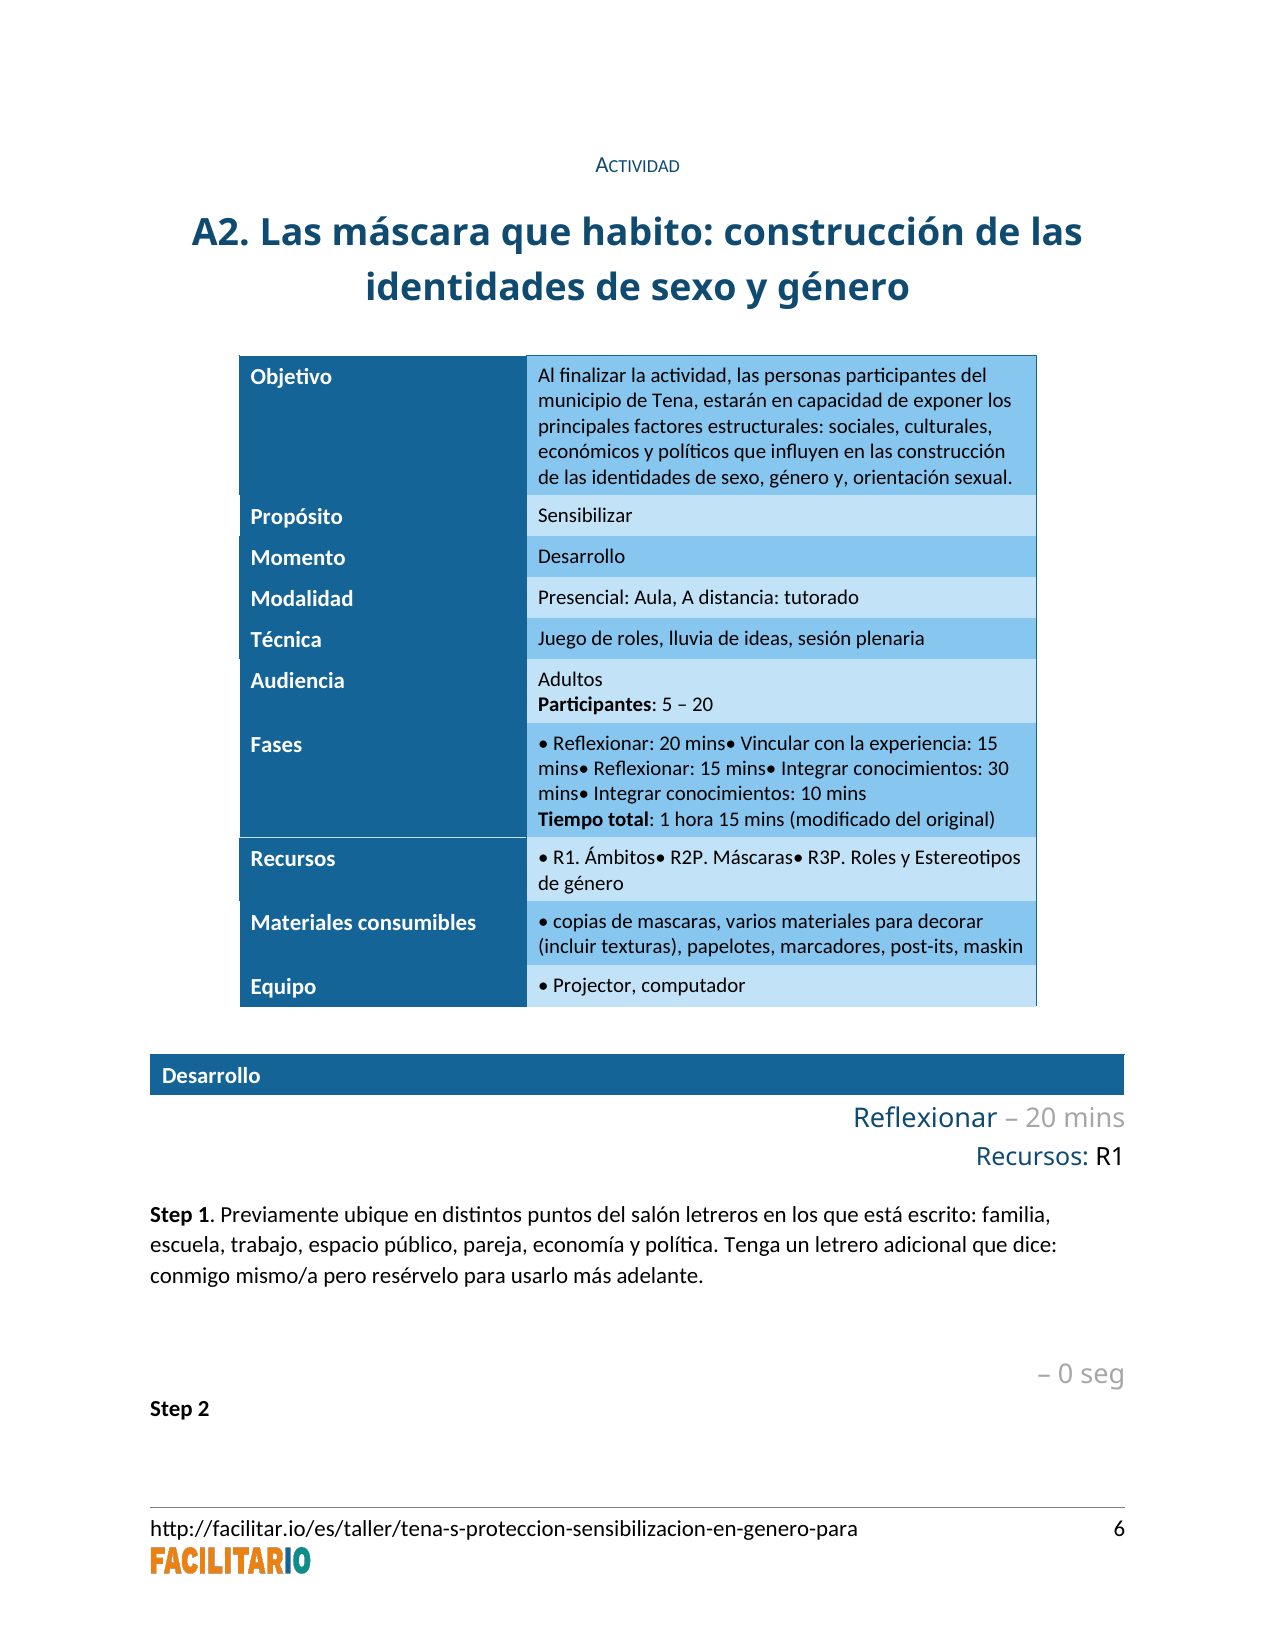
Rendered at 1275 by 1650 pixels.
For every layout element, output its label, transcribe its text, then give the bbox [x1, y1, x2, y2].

table_cell • copias de mascaras, varios materiales para decorar (incluir texturas), papelotes, marcadores, post-its, maskin [527, 901, 1036, 965]
table_cell Presencial: Aula, A distancia: tutorado [527, 577, 1036, 618]
subtitle – 0 seg [150, 1354, 1125, 1391]
table_cell • Projector, computador [527, 965, 1036, 1006]
table_cell Desarrollo [527, 536, 1036, 577]
table_cell Modalidad [240, 578, 526, 618]
subtitle A2. Las máscara que habito: construcción de las identidades de sexo y género [150, 205, 1125, 311]
text Step 2 [150, 1394, 1125, 1422]
table_cell • Reflexionar: 20 mins Tiempo total: 1 hora 15 mins (modificado del original) [527, 723, 1036, 837]
table_cell • R1. Ámbitos [527, 838, 1036, 901]
table_cell Propósito [240, 496, 526, 536]
table_cell Sensibilizar [527, 495, 1036, 536]
picture [145, 1544, 315, 1576]
table_cell Audiencia [240, 660, 526, 723]
table_cell Técnica [240, 619, 526, 659]
text Recursos: R1 [150, 1139, 1125, 1173]
text Actividad [150, 150, 1125, 178]
subtitle Reflexionar – 20 mins [150, 1099, 1125, 1136]
text Step 1. Previamente ubique en distintos puntos del salón letreros en los que está escrito: familia, escuela, trabajo, espacio público, pareja, economía y política. Tenga un letrero adicional que dice: conmigo mismo/a pero resérvelo para usarlo más adelante. [150, 1200, 1125, 1289]
table_cell Recursos [240, 839, 526, 901]
table_header Desarrollo [151, 1055, 1124, 1095]
table_cell Fases [240, 724, 526, 837]
table_cell Equipo [240, 966, 526, 1006]
table_cell Materiales consumibles [240, 902, 526, 965]
table_cell Juego de roles, lluvia de ideas, sesión plenaria [527, 618, 1036, 659]
table_cell Adultos Participantes: 5 – 20 [527, 659, 1036, 723]
table_header Al finalizar la actividad, las personas participantes del municipio de Tena, estarán en capacidad de exponer los principales factores estructurales: sociales, culturales, económicos y políticos que influyen en las construcción de las identidades de sexo, género y, orientación sexual. [527, 356, 1036, 495]
table_header Objetivo [240, 356, 526, 495]
table_cell Momento [240, 537, 526, 577]
